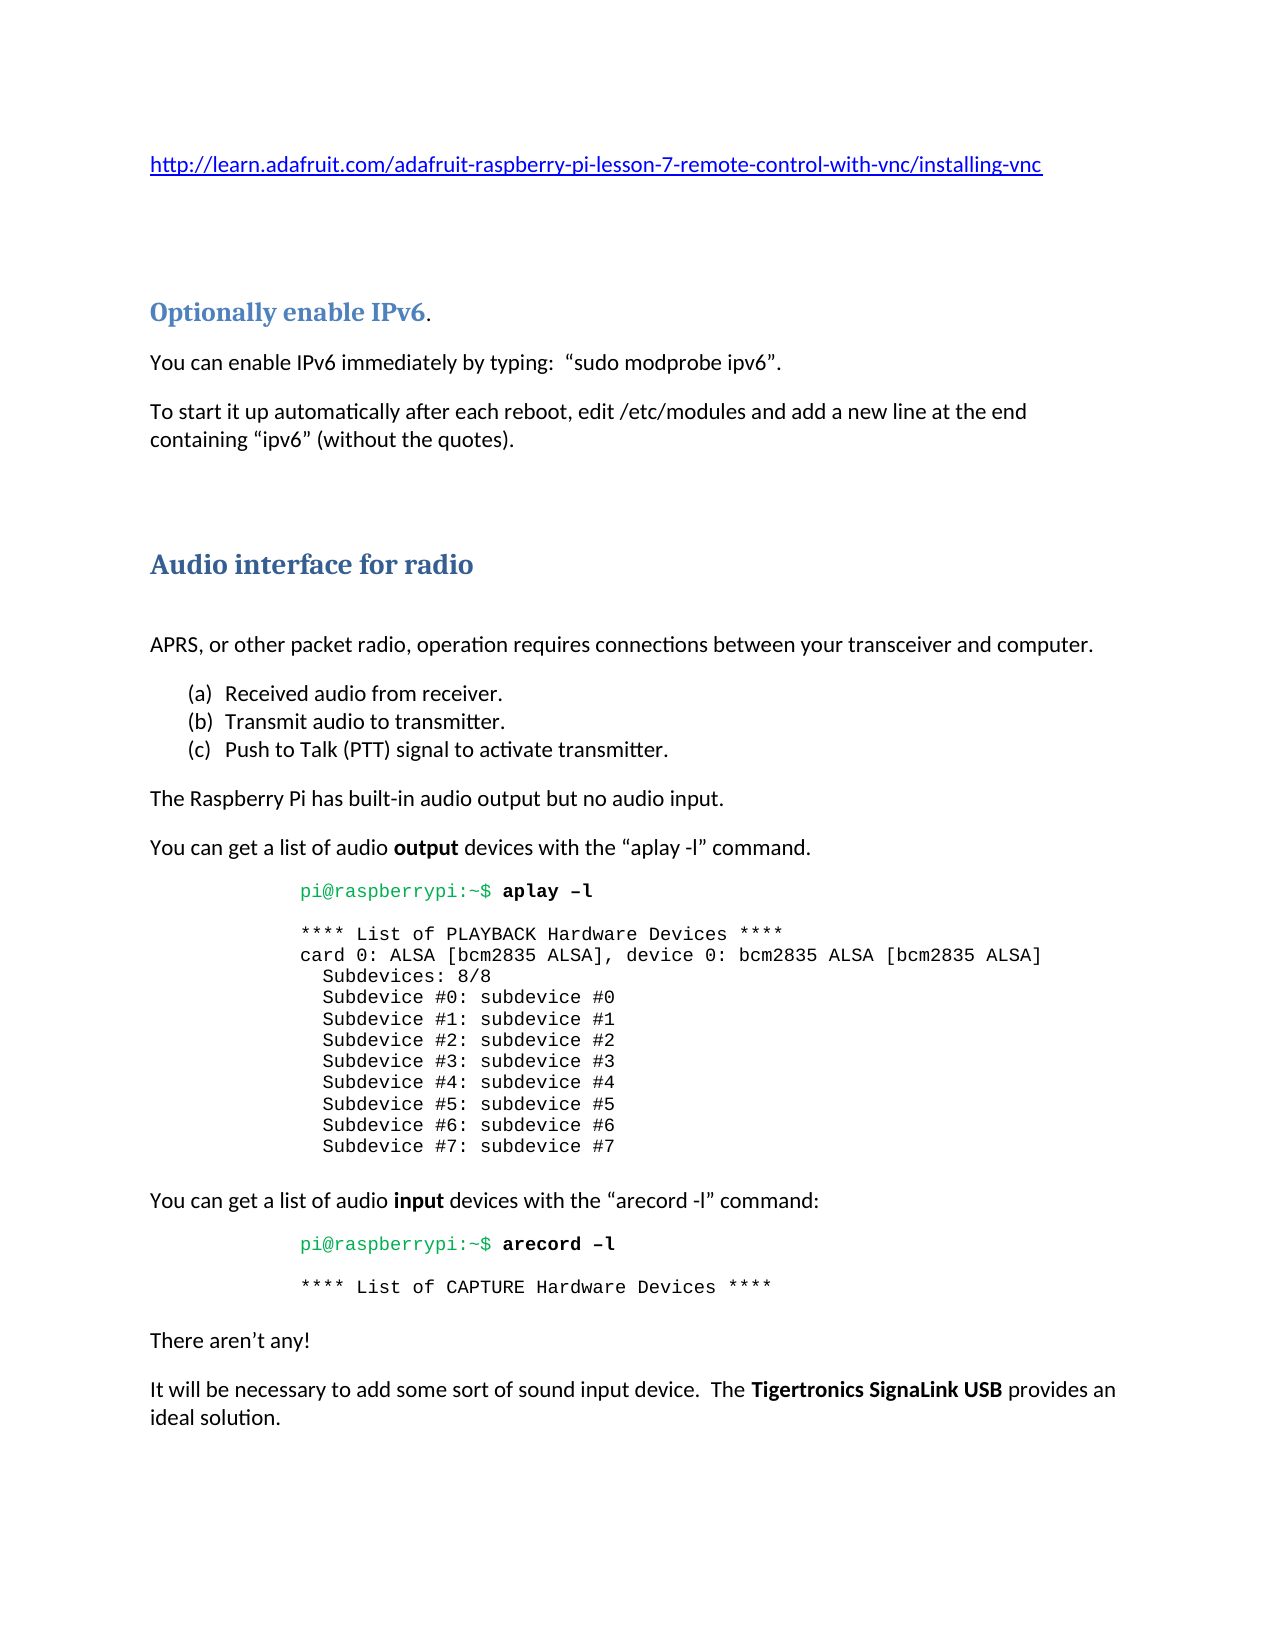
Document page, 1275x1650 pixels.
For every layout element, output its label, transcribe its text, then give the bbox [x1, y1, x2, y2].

text Subdevice #3: subdevice #3 [300, 1052, 1125, 1073]
text pi@raspberrypi:~$ arecord –l [300, 1235, 1125, 1256]
list Push to Talk (PTT) signal to activate transmitter. [187, 735, 1125, 763]
text There aren’t any! [150, 1327, 1125, 1355]
subtitle Audio interface for radio [150, 548, 1125, 581]
text pi@raspberrypi:~$ aplay –l [300, 882, 1125, 903]
text You can enable IPv6 immediately by typing: “sudo modprobe ipv6”. [150, 348, 1125, 377]
text Subdevice #0: subdevice #0 [300, 988, 1125, 1009]
text You can get a list of audio input devices with the “arecord -l” command: [150, 1186, 1125, 1214]
text **** List of CAPTURE Hardware Devices **** [300, 1277, 1125, 1299]
text card 0: ALSA [bcm2835 ALSA], device 0: bcm2835 ALSA [bcm2835 ALSA] [300, 946, 1125, 967]
text Optionally enable IPv6. [150, 297, 1125, 328]
text APRS, or other packet radio, operation requires connections between your transceiver and computer. [150, 630, 1125, 658]
text Subdevice #2: subdevice #2 [300, 1031, 1125, 1052]
text Subdevice #5: subdevice #5 [300, 1094, 1125, 1116]
text Subdevices: 8/8 [300, 967, 1125, 988]
text The Raspberry Pi has built-in audio output but no audio input. [150, 784, 1125, 812]
text Subdevice #7: subdevice #7 [300, 1137, 1125, 1158]
text http://learn.adafruit.com/adafruit-raspberry-pi-lesson-7-remote-control-with-vnc/installing-vnc [150, 150, 1125, 178]
text Subdevice #4: subdevice #4 [300, 1073, 1125, 1094]
text You can get a list of audio output devices with the “aplay -l” command. [150, 833, 1125, 861]
list Transmit audio to transmitter. [187, 707, 1125, 735]
text It will be necessary to add some sort of sound input device. The Tigertronics SignaLink USB provides an ideal solution. [150, 1376, 1125, 1432]
text Subdevice #6: subdevice #6 [300, 1116, 1125, 1137]
text To start it up automatically after each reboot, edit /etc/modules and add a new line at the end containing “ipv6” (without the quotes). [150, 397, 1125, 453]
list Received audio from receiver. [187, 679, 1125, 707]
text **** List of PLAYBACK Hardware Devices **** [300, 924, 1125, 946]
text Subdevice #1: subdevice #1 [300, 1009, 1125, 1031]
